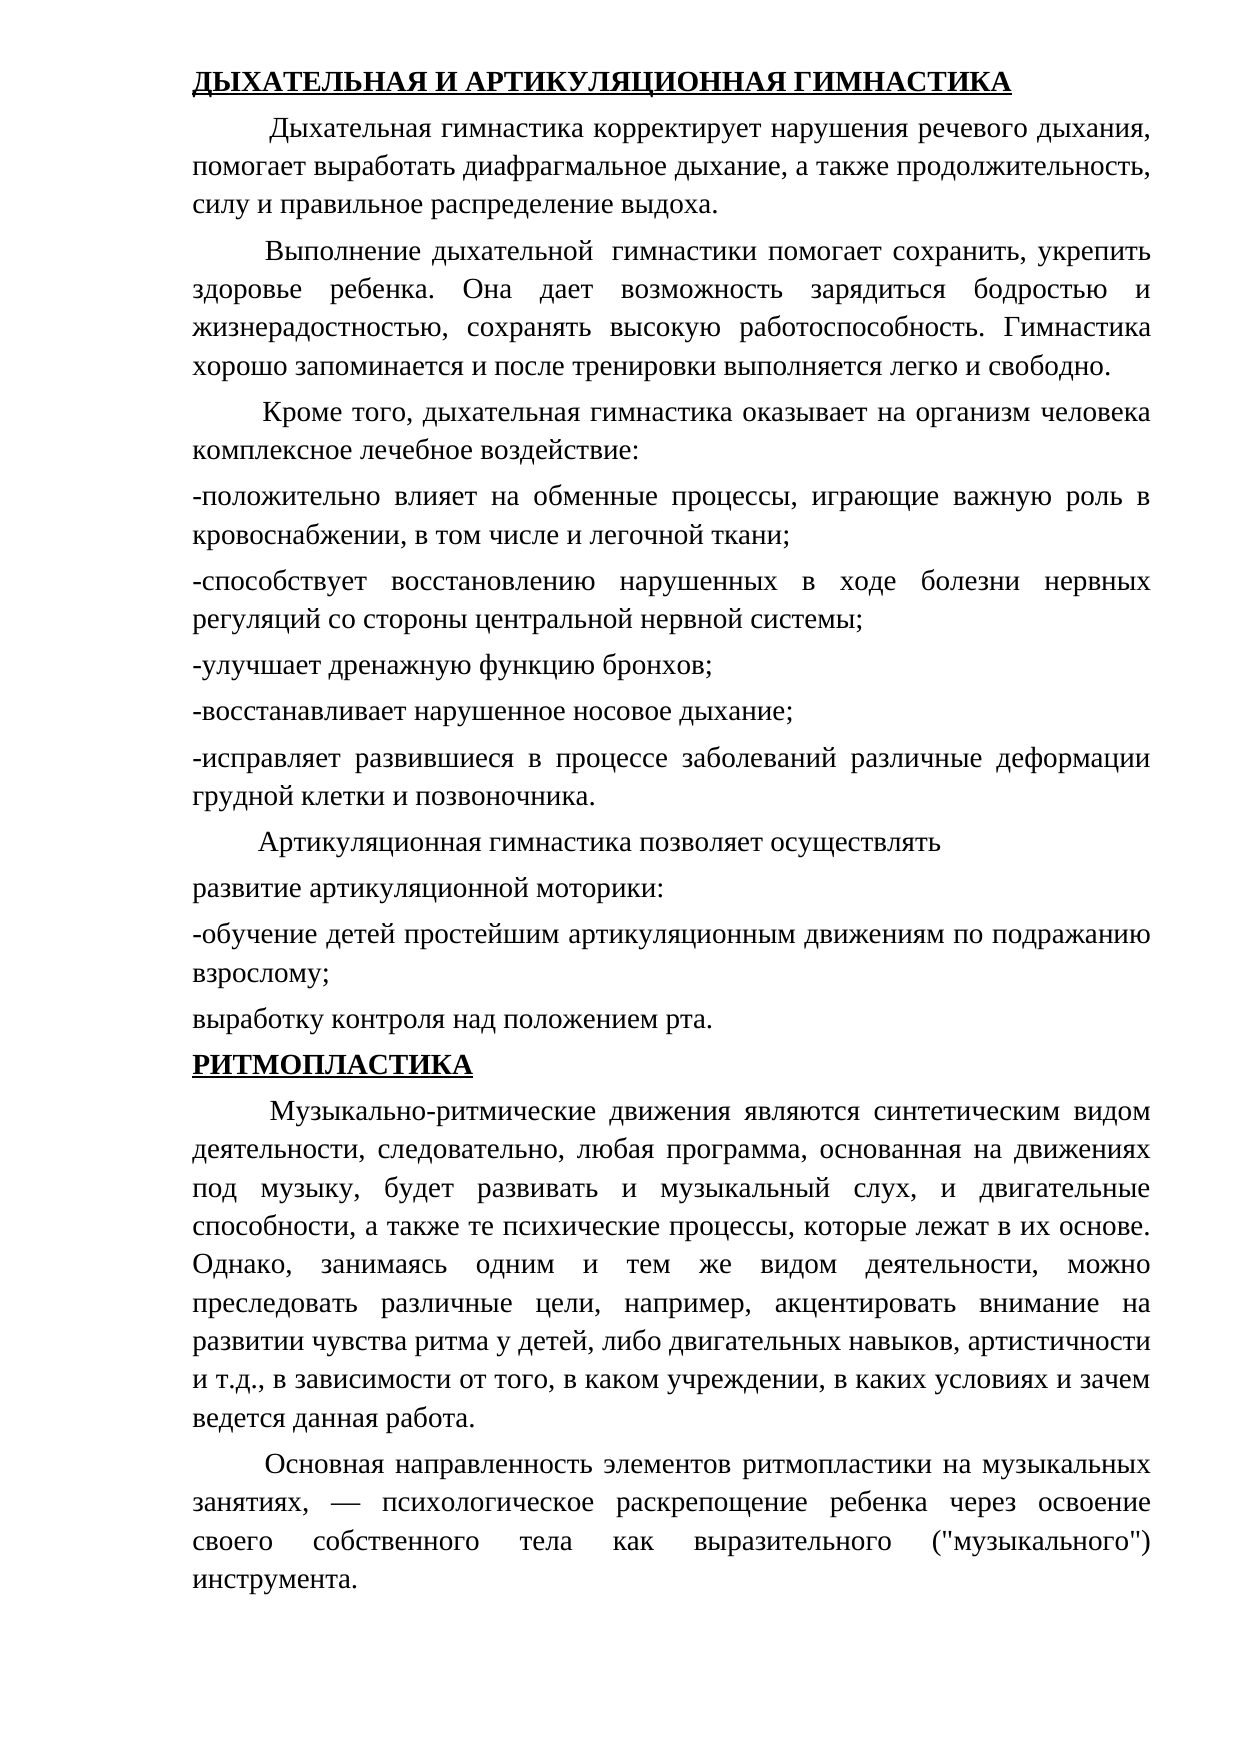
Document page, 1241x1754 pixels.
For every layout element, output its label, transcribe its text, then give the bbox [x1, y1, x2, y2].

text развитие артикуляционной моторики: [192, 866, 1152, 904]
text Кроме того, дыхательная гимнастика оказывает на организм человека комплексное лечебное воздействие: [192, 389, 1152, 466]
text -восстанавливает нарушенное носовое дыхание; [192, 689, 1152, 727]
text -обучение детей простейшим артикуляционным движениям по подражанию взрослому; [192, 912, 1152, 988]
text -способствует восстановлению нарушенных в ходе болезни нервных регуляций со стороны центральной нервной системы; [192, 558, 1152, 635]
text Артикуляционная гимнастика позволяет осуществлять [192, 819, 1152, 858]
text ДЫХАТЕЛЬНАЯ И АРТИКУЛЯЦИОННАЯ ГИМНАСТИКА [192, 59, 1152, 97]
text -исправляет развившиеся в процессе заболеваний различные деформации грудной клетки и позвоночника. [192, 735, 1152, 812]
text -улучшает дренажную функцию бронхов; [192, 643, 1152, 681]
text Основная направленность элементов ритмопластики на музыкальных занятиях, — психологическое раскрепощение ребенка через освоение своего собственного тела как выразительного ("музыкального") инструмента. [192, 1441, 1152, 1594]
text Музыкально-ритмические движения являются синтетическим видом деятельности, следовательно, любая программа, основанная на движениях под музыку, будет развивать и музыкальный слух, и двигательные способности, а также те психические процессы, которые лежат в их основе. Однако, занимаясь одним и тем же видом деятельности, можно преследовать различные цели, например, акцентировать внимание на развитии чувства ритма у детей, либо двигательных навыков, артистичности и т.д., в зависимости от того, в каком учреждении, в каких условиях и зачем ведется данная работа. [192, 1088, 1152, 1433]
text РИТМОПЛАСТИКА [192, 1042, 1152, 1081]
text Выполнение дыхательной гимнастики помогает сохранить, укрепить здоровье ребенка. Она дает возможность зарядиться бодростью и жизнерадостностью, сохранять высокую работоспособность. Гимнастика хорошо запоминается и после тренировки выполняется легко и свободно. [192, 228, 1152, 381]
text Дыхательная гимнастика корректирует нарушения речевого дыхания, помогает выработать диафрагмальное дыхание, а также продолжительность, силу и правильное распределение выдоха. [192, 105, 1152, 220]
text выработку контроля над положением рта. [192, 996, 1152, 1034]
text -положительно влияет на обменные процессы, играющие важную роль в кровоснабжении, в том числе и легочной ткани; [192, 474, 1152, 550]
